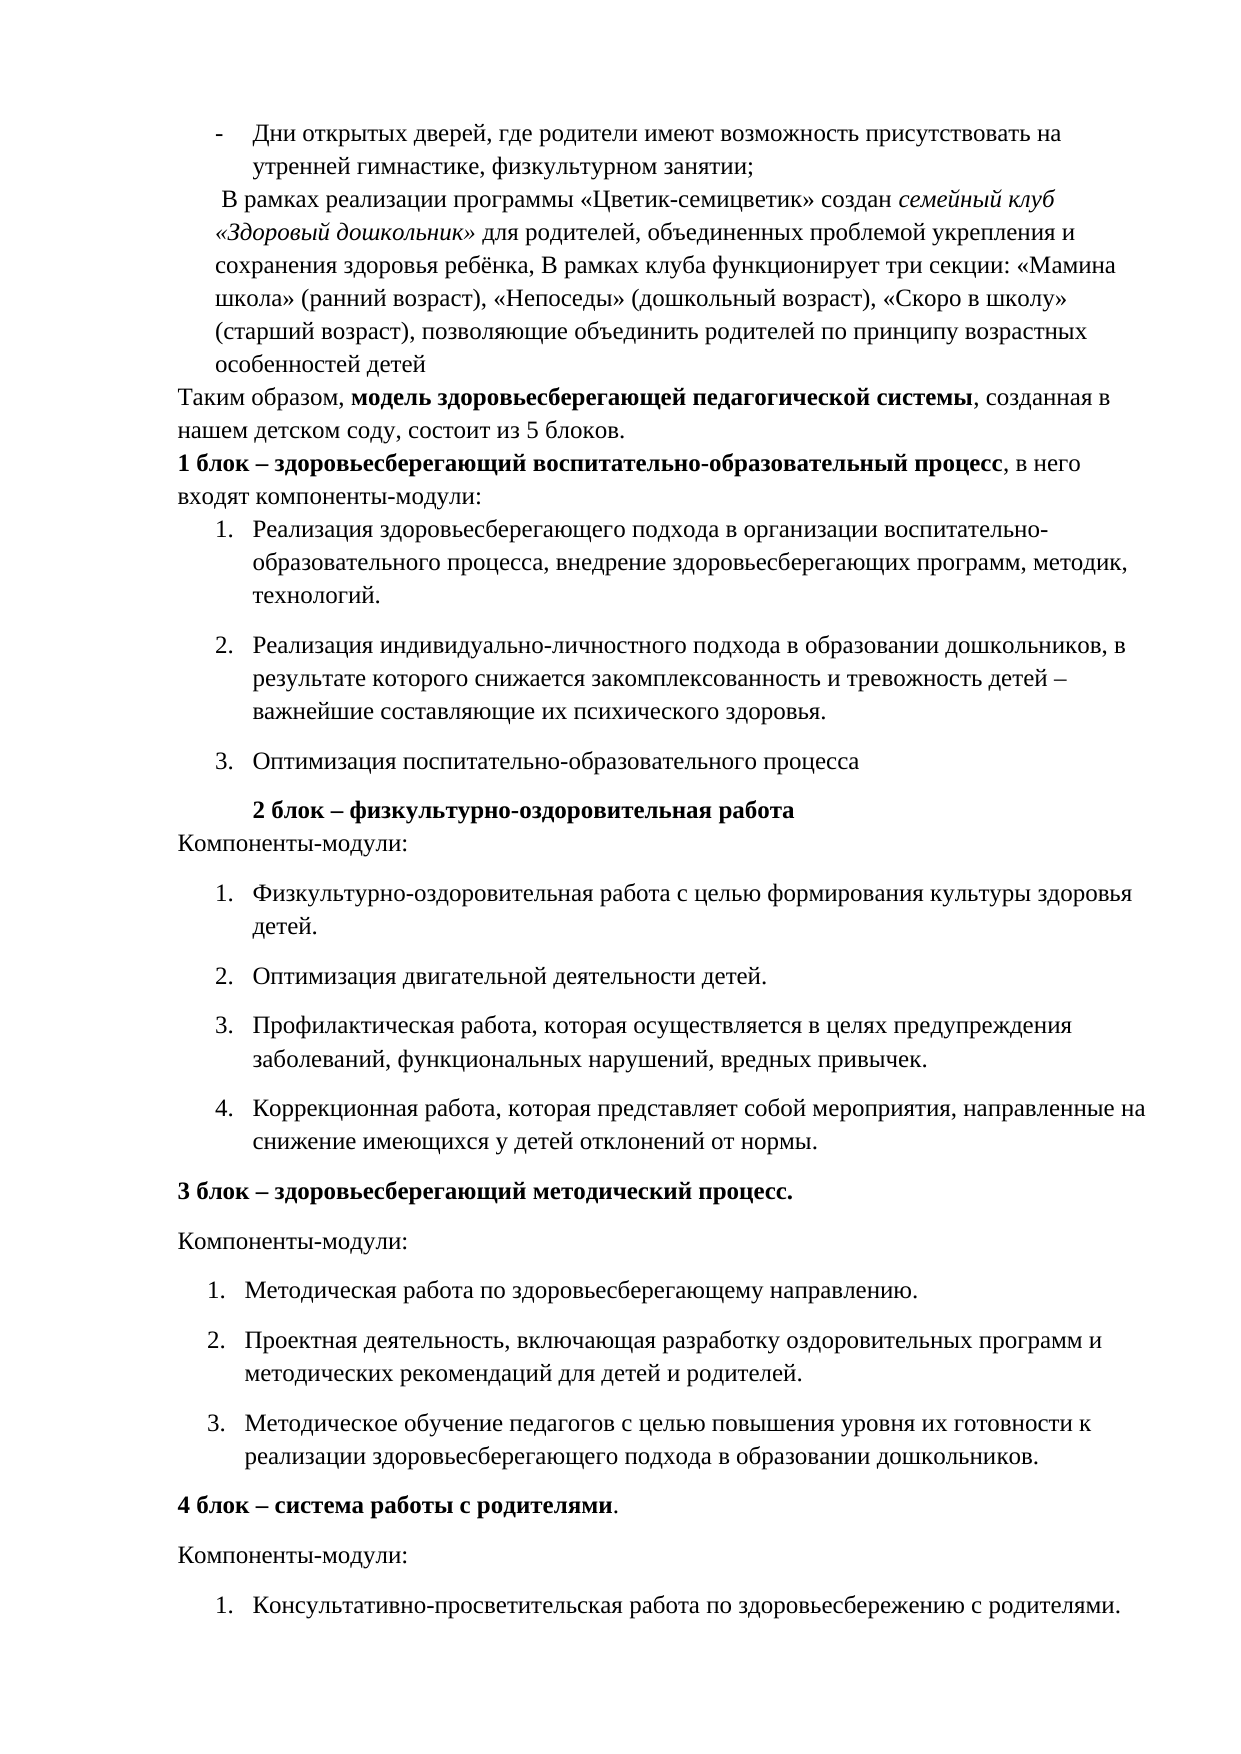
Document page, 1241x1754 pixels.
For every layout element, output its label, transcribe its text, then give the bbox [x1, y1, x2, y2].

list Консультативно-просветительская работа по здоровьесбережению с родителями. [215, 1590, 1152, 1619]
text Компоненты-модули: [177, 828, 1152, 857]
text 3 блок – здоровьесберегающий методический процесс. [177, 1176, 1152, 1205]
list Реализация индивидуально-личностного подхода в образовании дошкольников, в результате которого снижается закомплексованность и тревожность детей – важнейшие составляющие их психического здоровья. [215, 630, 1152, 725]
list Дни открытых дверей, где родители имеют возможность присутствовать на утренней гимнастике, физкультурном занятии; [215, 118, 1152, 180]
text В рамках реализации программы «Цветик-семицветик» создан семейный клуб «Здоровый дошкольник» для родителей, объединенных проблемой укрепления и сохранения здоровья ребёнка, В рамках клуба функционирует три секции: «Мамина школа» (ранний возраст), «Непоседы» (дошкольный возраст), «Скоро в школу» (старший возраст), позволяющие объединить родителей по принципу возрастных особенностей детей [215, 184, 1152, 378]
text Компоненты-модули: [177, 1540, 1152, 1569]
list Оптимизация двигательной деятельности детей. [215, 961, 1152, 990]
list Коррекционная работа, которая представляет собой мероприятия, направленные на снижение имеющихся у детей отклонений от нормы. [215, 1093, 1152, 1155]
list Профилактическая работа, которая осуществляется в целях предупреждения заболеваний, функциональных нарушений, вредных привычек. [215, 1011, 1152, 1072]
list Методическая работа по здоровьесберегающему направлению. [207, 1275, 1152, 1304]
text Компоненты-модули: [177, 1226, 1152, 1254]
list Реализация здоровьесберегающего подхода в организации воспитательно-образовательного процесса, внедрение здоровьесберегающих программ, методик, технологий. [215, 514, 1152, 609]
list Физкультурно-оздоровительная работа с целью формирования культуры здоровья детей. [215, 878, 1152, 940]
list Оптимизация поспитательно-образовательного процесса [215, 746, 1152, 774]
text 2 блок – физкультурно-оздоровительная работа [252, 796, 1152, 824]
text 1 блок – здоровьесберегающий воспитательно-образовательный процесс, в него входят компоненты-модули: [177, 448, 1152, 510]
list Проектная деятельность, включающая разработку оздоровительных программ и методических рекомендаций для детей и родителей. [207, 1325, 1152, 1387]
list Методическое обучение педагогов с целью повышения уровня их готовности к реализации здоровьесберегающего подхода в образовании дошкольников. [207, 1408, 1152, 1469]
text Таким образом, модель здоровьесберегающей педагогической системы, созданная в нашем детском соду, состоит из 5 блоков. [177, 382, 1152, 444]
text 4 блок – система работы с родителями. [177, 1491, 1152, 1519]
